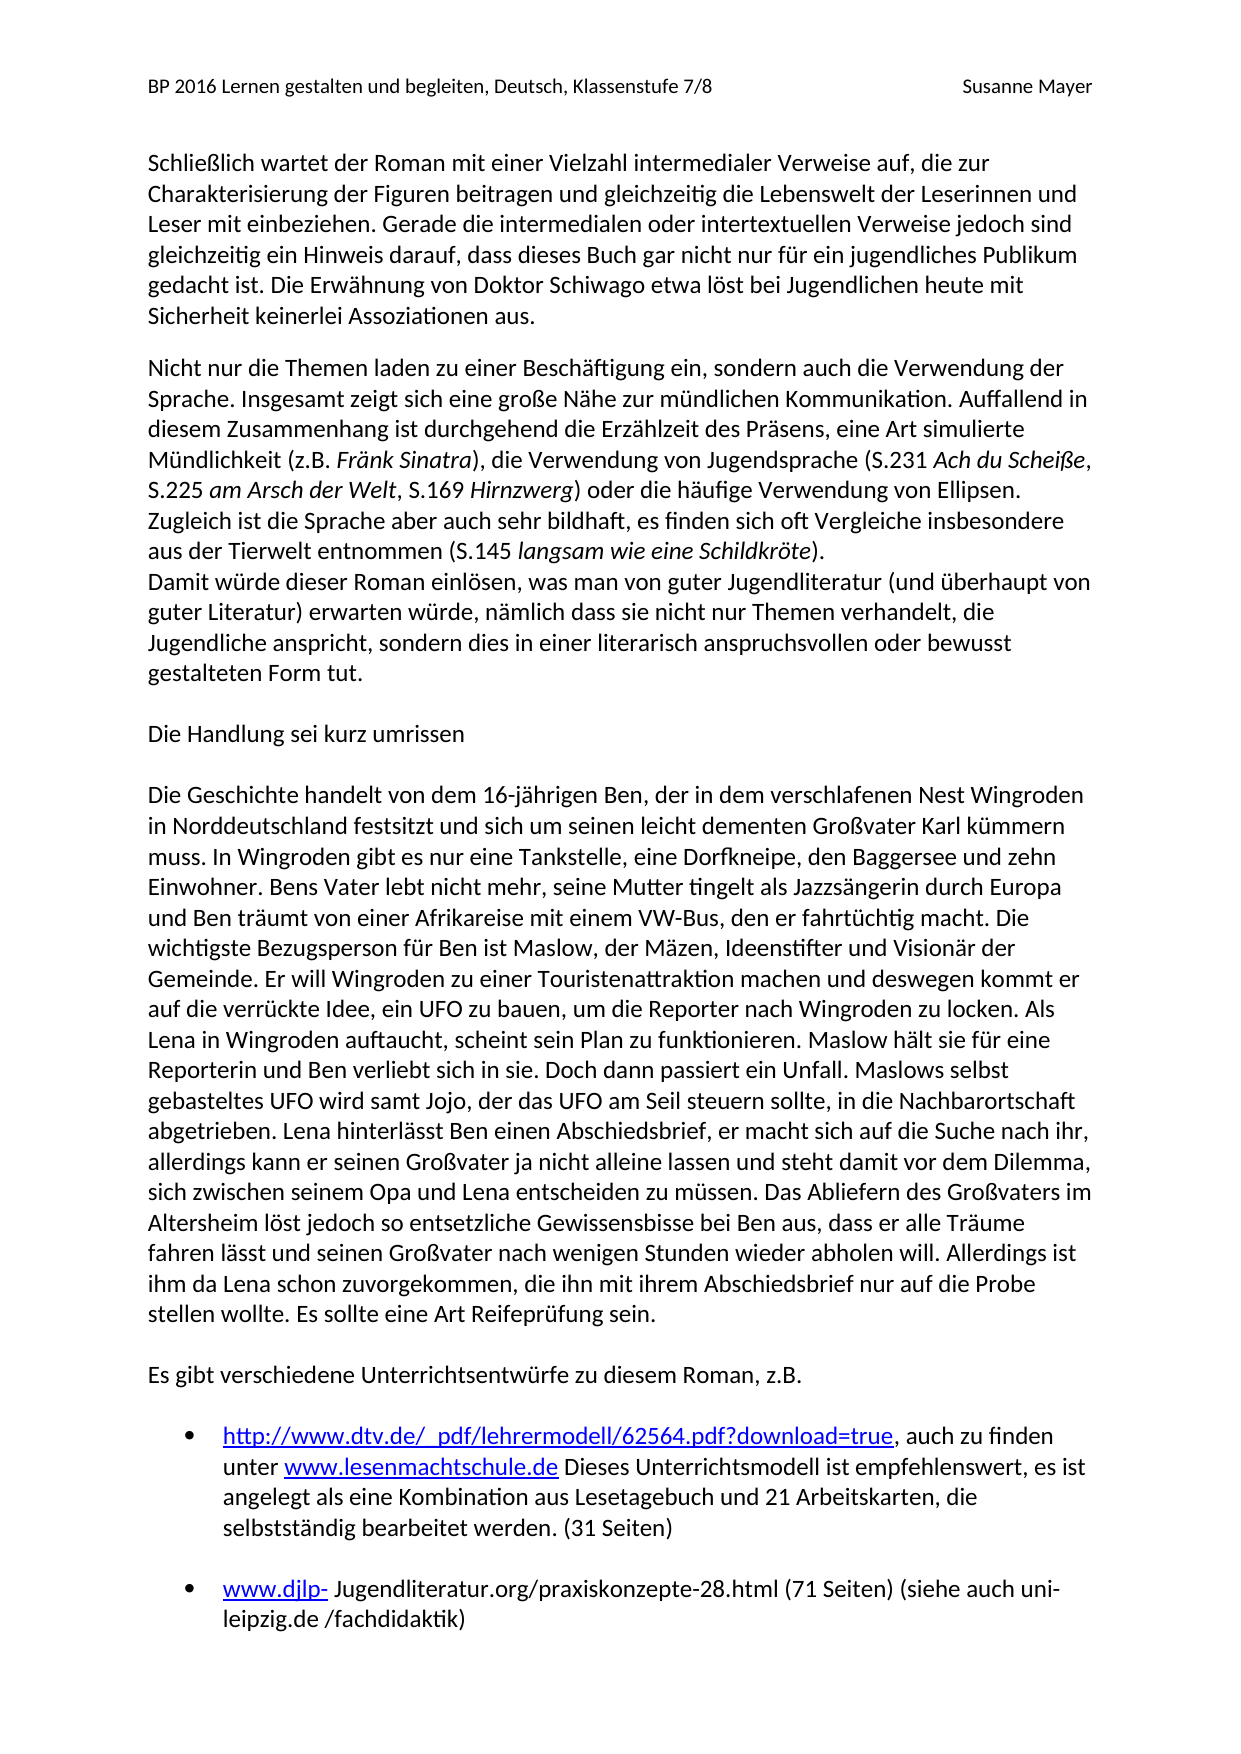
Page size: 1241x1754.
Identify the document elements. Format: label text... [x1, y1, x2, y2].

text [148, 148, 1093, 331]
text Die Handlung sei kurz umrissen [148, 718, 1093, 749]
text Die Geschichte handelt von dem 16-jährigen Ben, der in dem verschlafenen Nest Wingroden in Norddeutschland festsitzt und sich um seinen leicht dementen Großvater Karl kümmern muss. In Wingroden gibt es nur eine Tankstelle, eine Dorfkneipe, den Baggersee und zehn Einwohner. Bens Vater lebt nicht mehr, seine Mutter tingelt als Jazzsängerin durch Europa und Ben träumt von einer Afrikareise mit einem VW-Bus, den er fahrtüchtig macht. Die wichtigste Bezugsperson für Ben ist Maslow, der Mäzen, Ideenstifter und Visionär der Gemeinde. Er will Wingroden zu einer Touristenattraktion machen und deswegen kommt er auf die verrückte Idee, ein UFO zu bauen, um die Reporter nach Wingroden zu locken. Als Lena in Wingroden auftaucht, scheint sein Plan zu funktionieren. Maslow hält sie für eine Reporterin und Ben verliebt sich in sie. Doch dann passiert ein Unfall. Maslows selbst gebasteltes UFO wird samt Jojo, der das UFO am Seil steuern sollte, in die Nachbarortschaft abgetrieben. Lena hinterlässt Ben einen Abschiedsbrief, er macht sich auf die Suche nach ihr, allerdings kann er seinen Großvater ja nicht alleine lassen und steht damit vor dem Dilemma, sich zwischen seinem Opa und Lena entscheiden zu müssen. Das Abliefern des Großvaters im Altersheim löst jedoch so entsetzliche Gewissensbisse bei Ben aus, dass er alle Träume fahren lässt und seinen Großvater nach wenigen Stunden wieder abholen will. Allerdings ist ihm da Lena schon zuvorgekommen, die ihn mit ihrem Abschiedsbrief nur auf die Probe stellen wollte. Es sollte eine Art Reifeprüfung sein. [148, 779, 1093, 1329]
text Damit würde dieser Roman einlösen, was man von guter Jugendliteratur (und überhaupt von guter Literatur) erwarten würde, nämlich dass sie nicht nur Themen verhandelt, die Jugendliche anspricht, sondern dies in einer literarisch anspruchsvollen oder bewusst gestalteten Form tut. [148, 566, 1093, 688]
list http://www.dtv.de/_pdf/lehrermodell/62564.pdf?download=true, auch zu finden unter www.lesenmachtschule.de Dieses Unterrichtsmodell ist empfehlenswert, es ist angelegt als eine Kombination aus Lesetagebuch und 21 Arbeitskarten, die selbstständig bearbeitet werden. (31 Seiten) [185, 1421, 1093, 1543]
text Es gibt verschiedene Unterrichtsentwürfe zu diesem Roman, z.B. [148, 1359, 1093, 1390]
list www.djlp- Jugendliteratur.org/praxiskonzepte-28.html (71 Seiten) (siehe auch uni-leipzig.de /fachdidaktik) [185, 1573, 1093, 1634]
text Nicht nur die Themen laden zu einer Beschäftigung ein, sondern auch die Verwendung der Sprache. Insgesamt zeigt sich eine große Nähe zur mündlichen Kommunikation. Auffallend in diesem Zusammenhang ist durchgehend die Erzählzeit des Präsens, eine Art simulierte Mündlichkeit (z.B. Fränk Sinatra), die Verwendung von Jugendsprache (S.231 Ach du Scheiße, S.225 am Arsch der Welt, S.169 Hirnzwerg) oder die häufige Verwendung von Ellipsen. Zugleich ist die Sprache aber auch sehr bildhaft, es finden sich oft Vergleiche insbesondere aus der Tierwelt entnommen (S.145 langsam wie eine Schildkröte). [148, 352, 1093, 566]
